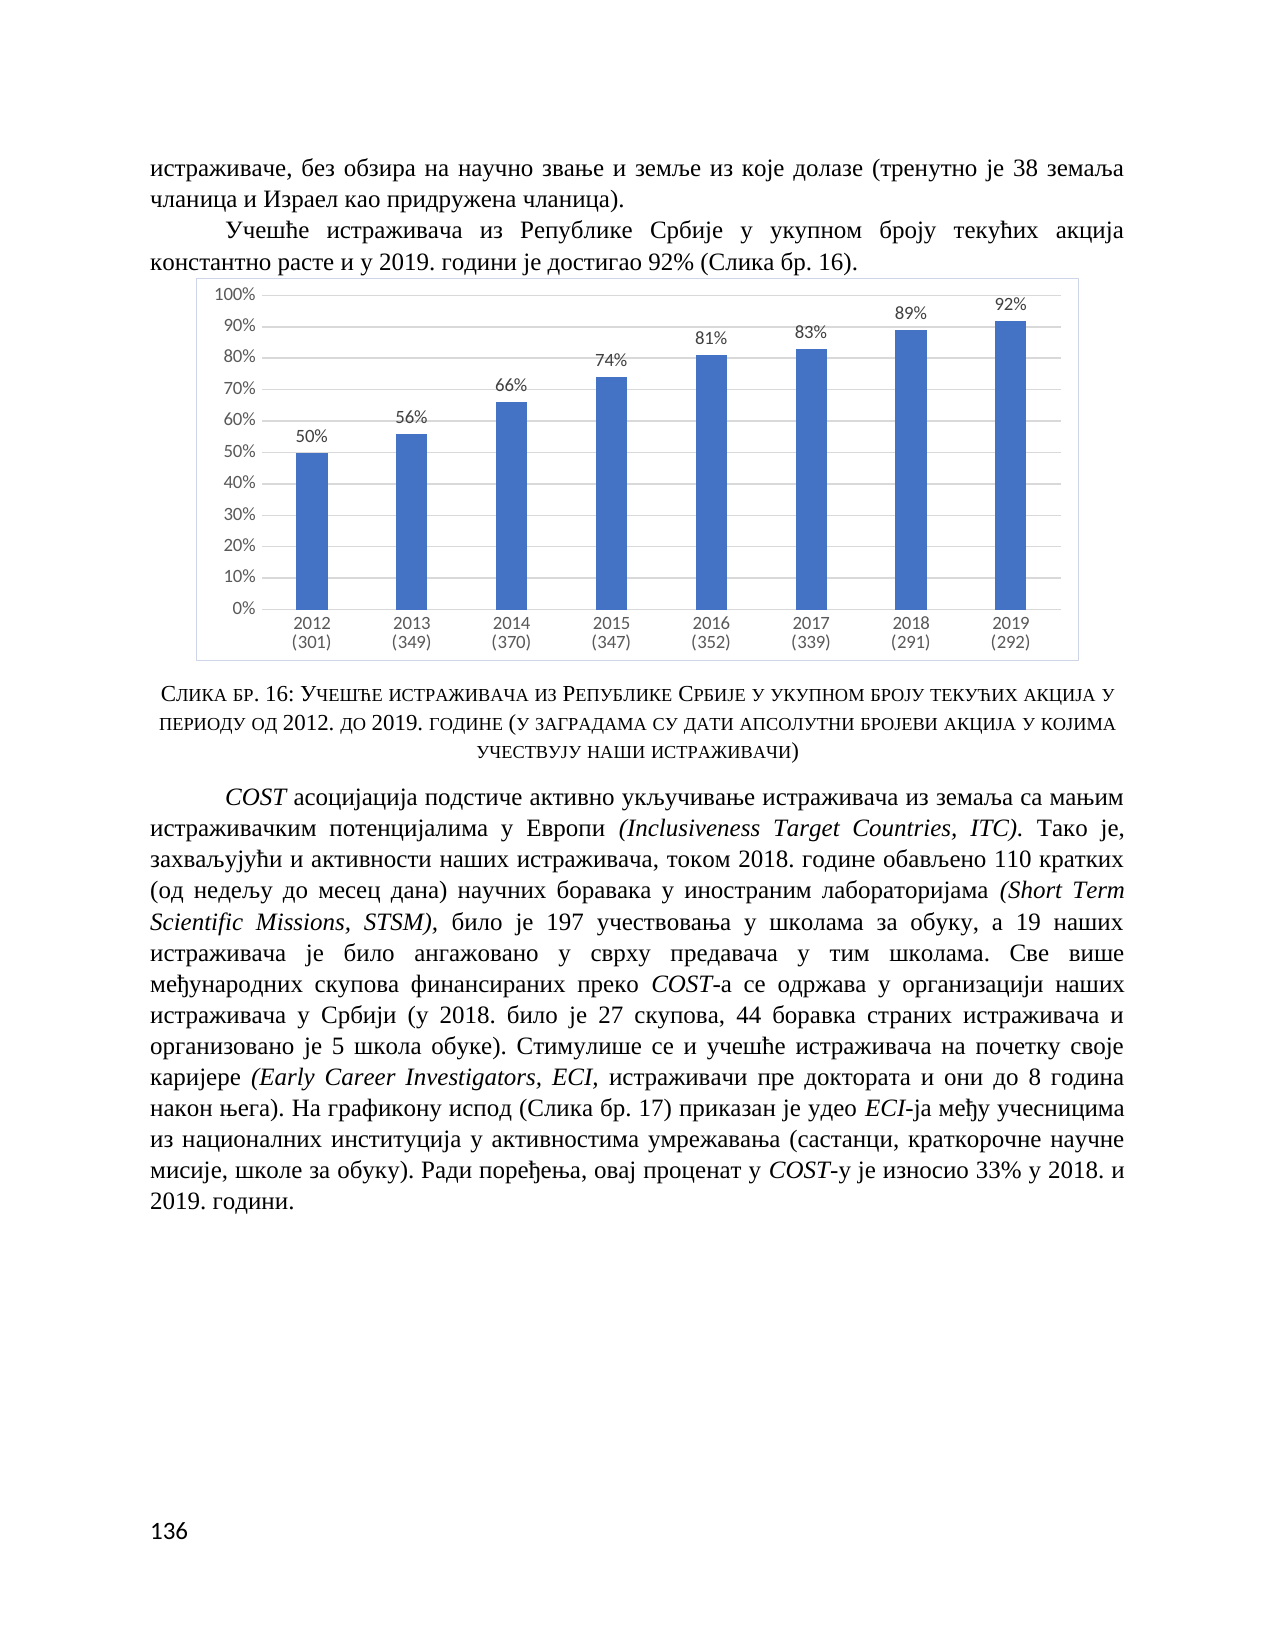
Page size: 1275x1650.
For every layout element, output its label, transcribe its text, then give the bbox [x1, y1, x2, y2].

text COST асоцијација подстиче активно укључивање истраживача из земаља са мањим истраживачким потенцијалима у Европи (Inclusiveness Target Countries, ITC). Тако је, захваљујући и активности наших истраживача, током 2018. године обављено 110 кратких (од недељу до месец дана) научних боравака у иностраним лабораторијама (Short Term Scientific Missions, STSM), било је 197 учествовања у школама за обуку, а 19 наших истраживача је било ангажовано у сврху предавача у тим школама. Све више међународних скупова финансираних преко COST-а се одржава у организацији наших истраживача у Србији (у 2018. било је 27 скупова, 44 боравка страних истраживача и организовано је 5 школа обуке). Стимулише се и учешће истраживача на почетку своје каријере (Early Career Investigators, ECI, истраживачи пре доктората и они до 8 година након њега). На графикону испод (Слика бр. 17) приказан је удео ECI-ја међу учесницима из националних институција у активностима умрежавања (састанци, краткорочне научне мисије, школе за обуку). Ради поређења, овај проценат у COST-у је износио 33% у 2018. и 2019. години. [150, 782, 1125, 1215]
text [150, 153, 1125, 213]
text Учешће истраживача из Републике Србије у укупном броју текућих акција константно расте и у 2019. години је достигао 92% (Слика бр. 16). [150, 216, 1125, 275]
text Слика бр. 16: Учешће истраживача из Републике Србије у укупном броју текућих акција у периоду од 2012. до 2019. године (у заградама су дати апсолутни бројеви акција у којима учествују наши истраживачи) [150, 681, 1125, 764]
